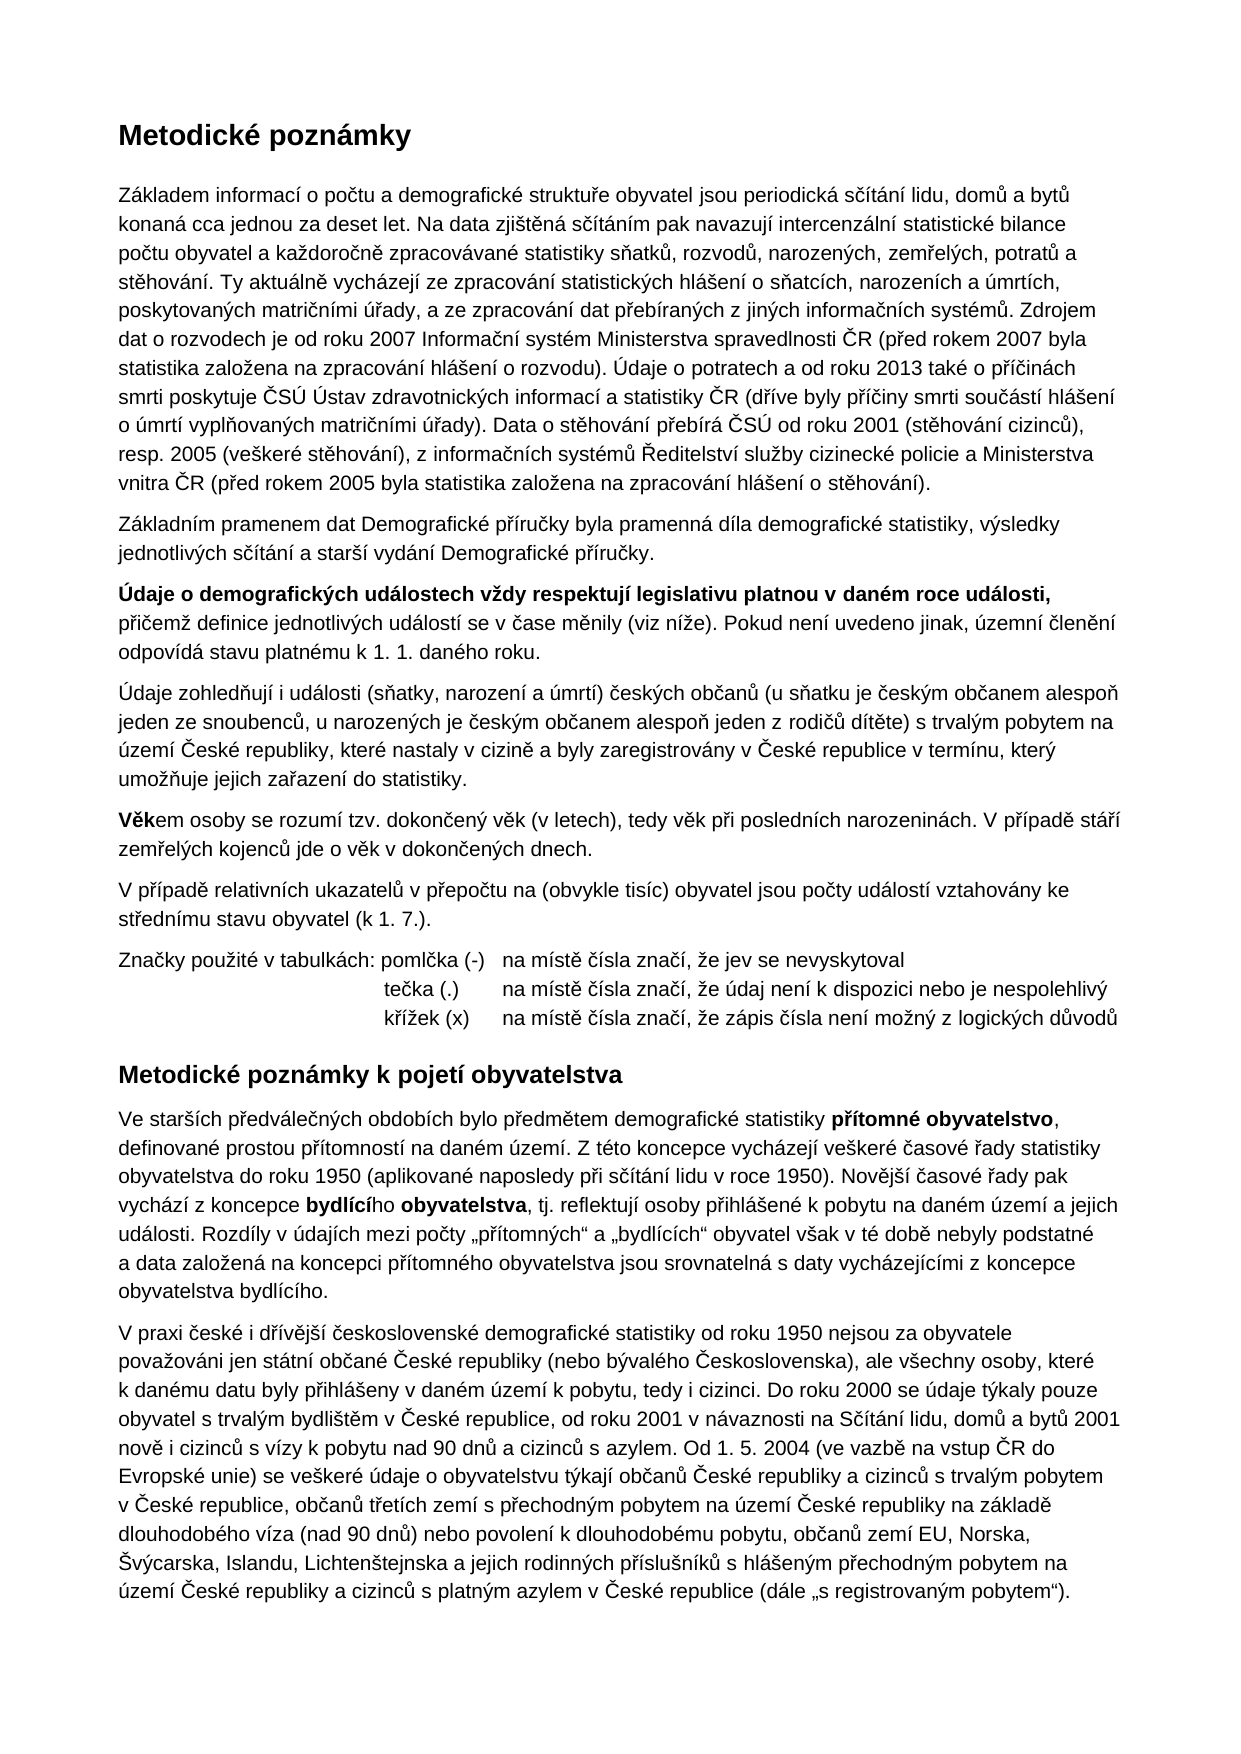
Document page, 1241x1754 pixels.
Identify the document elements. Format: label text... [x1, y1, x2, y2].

text Věkem osoby se rozumí tzv. dokončený věk (v letech), tedy věk při posledních narozeninách. V případě stáří zemřelých kojenců jde o věk v dokončených dnech. [118, 808, 1122, 861]
text Metodické poznámky k pojetí obyvatelstva [118, 1059, 1122, 1088]
text Údaje o demografických událostech vždy respektují legislativu platnou v daném roce události, přičemž definice jednotlivých událostí se v čase měnily (viz níže). Pokud není uvedeno jinak, územní členění odpovídá stavu platnému k 1. 1. daného roku. [118, 582, 1122, 663]
text Základem informací o počtu a demografické struktuře obyvatel jsou periodická sčítání lidu, domů a bytů konaná cca jednou za deset let. Na data zjištěná sčítáním pak navazují intercenzální statistické bilance počtu obyvatel a každoročně zpracovávané statistiky sňatků, rozvodů, narozených, zemřelých, potratů a stěhování. Ty aktuálně vycházejí ze zpracování statistických hlášení o sňatcích, narozeních a úmrtích, poskytovaných matričními úřady, a ze zpracování dat přebíraných z jiných informačních systémů. Zdrojem dat o rozvodech je od roku 2007 Informační systém Ministerstva spravedlnosti ČR (před rokem 2007 byla statistika založena na zpracování hlášení o rozvodu). Údaje o potratech a od roku 2013 také o příčinách smrti poskytuje ČSÚ Ústav zdravotnických informací a statistiky ČR (dříve byly příčiny smrti součástí hlášení o úmrtí vyplňovaných matričními úřady). Data o stěhování přebírá ČSÚ od roku 2001 (stěhování cizinců), resp. 2005 (veškeré stěhování), z informačních systémů Ředitelství služby cizinecké policie a Ministerstva vnitra ČR (před rokem 2005 byla statistika založena na zpracování hlášení o stěhování). [118, 183, 1122, 495]
text Údaje zohledňují i události (sňatky, narození a úmrtí) českých občanů (u sňatku je českým občanem alespoň jeden ze snoubenců, u narozených je českým občanem alespoň jeden z rodičů dítěte) s trvalým pobytem na území České republiky, které nastaly v cizině a byly zaregistrovány v České republice v termínu, který umožňuje jejich zařazení do statistiky. [118, 681, 1122, 791]
text V praxi české i dřívější československé demografické statistiky od roku 1950 nejsou za obyvatele považováni jen státní občané České republiky (nebo bývalého Československa), ale všechny osoby, které k danému datu byly přihlášeny v daném území k pobytu, tedy i cizinci. Do roku 2000 se údaje týkaly pouze obyvatel s trvalým bydlištěm v České republice, od roku 2001 v návaznosti na Sčítání lidu, domů a bytů 2001 nově i cizinců s vízy k pobytu nad 90 dnů a cizinců s azylem. Od 1. 5. 2004 (ve vazbě na vstup ČR do Evropské unie) se veškeré údaje o obyvatelstvu týkají občanů České republiky a cizinců s trvalým pobytem v České republice, občanů třetích zemí s přechodným pobytem na území České republiky na základě dlouhodobého víza (nad 90 dnů) nebo povolení k dlouhodobému pobytu, občanů zemí EU, Norska, Švýcarska, Islandu, Lichtenštejnska a jejich rodinných příslušníků s hlášeným přechodným pobytem na území České republiky a cizinců s platným azylem v České republice (dále „s registrovaným pobytem“). [118, 1320, 1122, 1603]
text Značky použité v tabulkách: pomlčka (-) na místě čísla značí, že jev se nevyskytoval tečka (.) na místě čísla značí, že údaj není k dispozici nebo je nespolehlivý křížek (x) na místě čísla značí, že zápis čísla není možný z logických důvodů [118, 948, 1122, 1030]
text Metodické poznámky [118, 118, 1122, 152]
text Ve starších předválečných obdobích bylo předmětem demografické statistiky přítomné obyvatelstvo, definované prostou přítomností na daném území. Z této koncepce vycházejí veškeré časové řady statistiky obyvatelstva do roku 1950 (aplikované naposledy při sčítání lidu v roce 1950). Novější časové řady pak vychází z koncepce bydlícího obyvatelstva, tj. reflektují osoby přihlášené k pobytu na daném území a jejich události. Rozdíly v údajích mezi počty „přítomných“ a „bydlících“ obyvatel však v té době nebyly podstatné a data založená na koncepci přítomného obyvatelstva jsou srovnatelná s daty vycházejícími z koncepce obyvatelstva bydlícího. [118, 1107, 1122, 1303]
text Základním pramenem dat Demografické příručky byla pramenná díla demografické statistiky, výsledky jednotlivých sčítání a starší vydání Demografické příručky. [118, 512, 1122, 565]
text V případě relativních ukazatelů v přepočtu na (obvykle tisíc) obyvatel jsou počty událostí vztahovány ke střednímu stavu obyvatel (k 1. 7.). [118, 878, 1122, 931]
